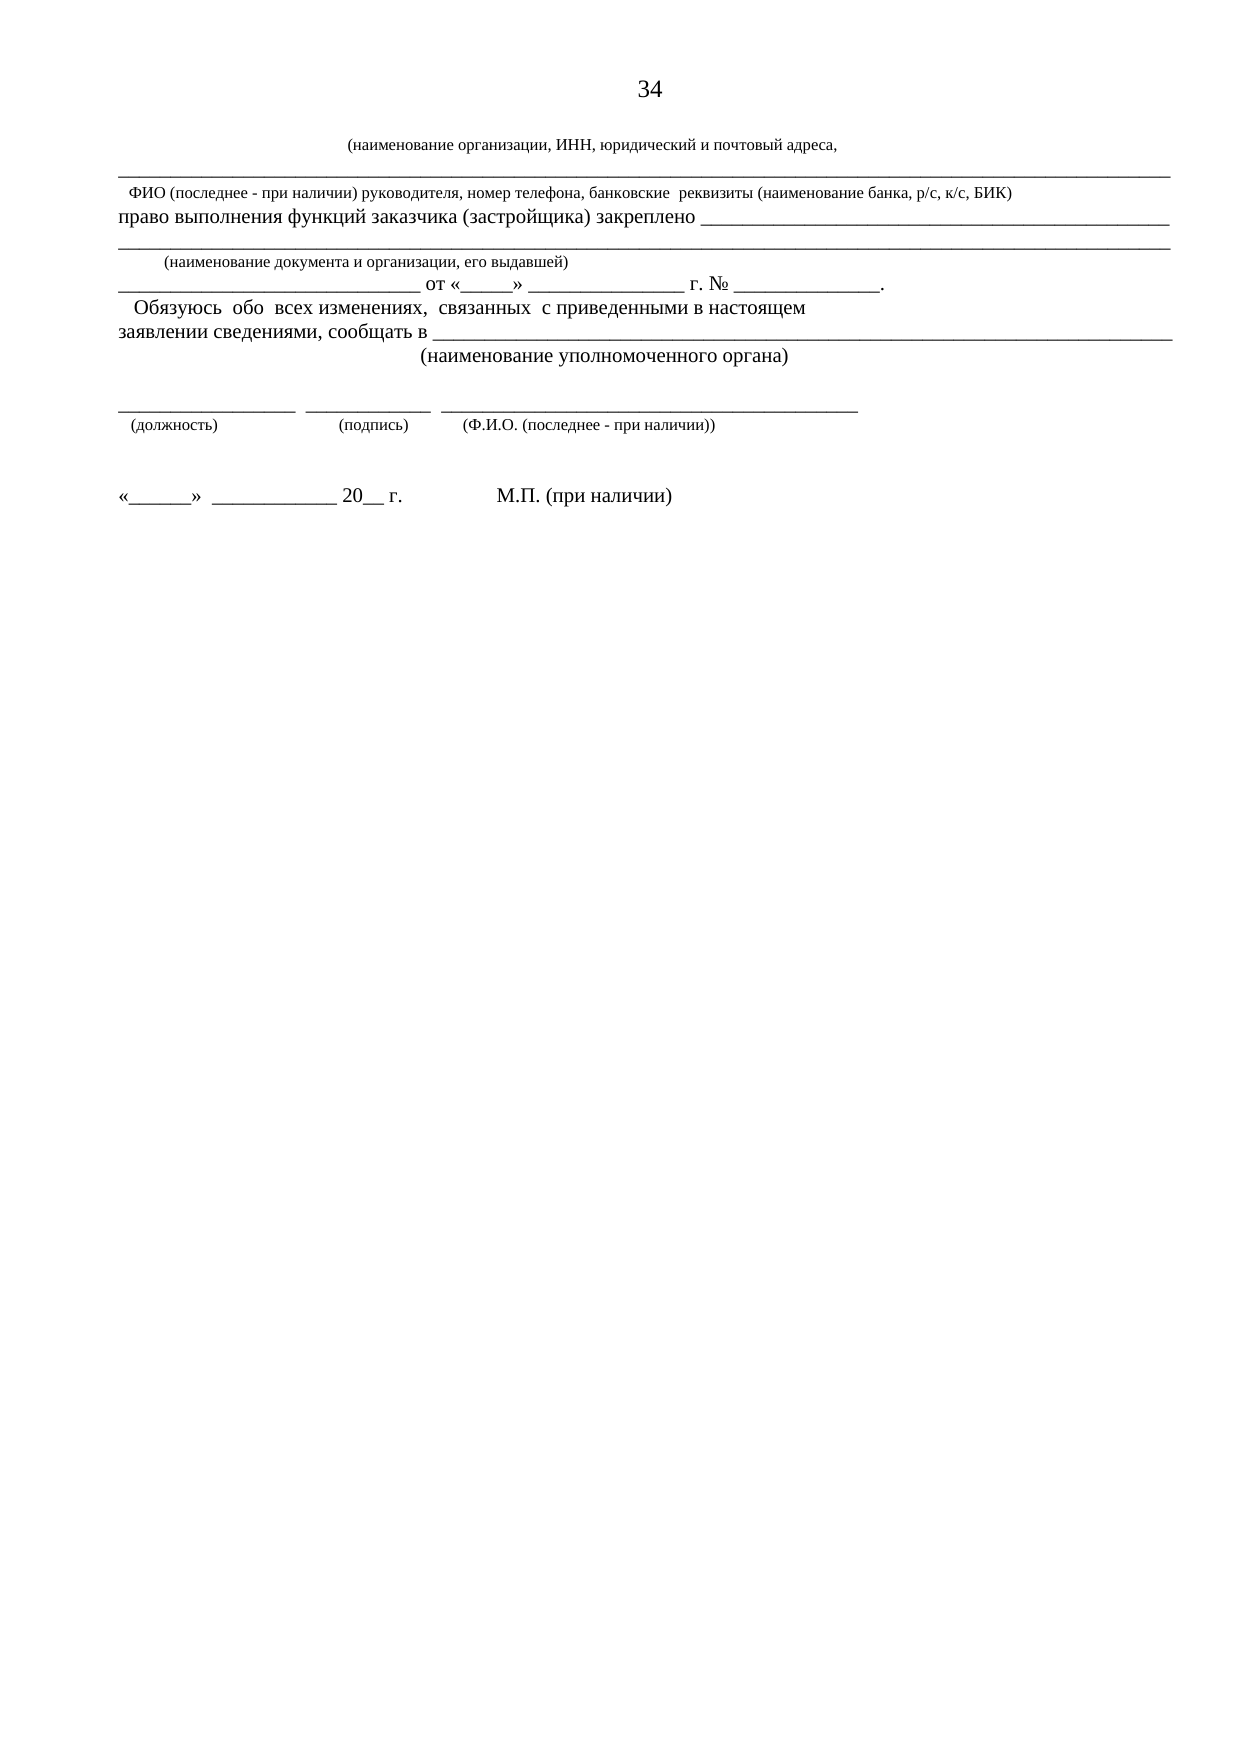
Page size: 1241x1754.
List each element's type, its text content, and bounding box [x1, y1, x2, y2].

text _____________________________ от «_____» _______________ г. № ______________. [118, 271, 1181, 295]
text (наименование документа и организации, его выдавшей) [118, 252, 1181, 271]
text право выполнения функций заказчика (застройщика) закреплено _____________________________________________ [118, 203, 1181, 228]
text (должность) (подпись) (Ф.И.О. (последнее - при наличии)) [118, 415, 1181, 434]
text Обязуюсь обо всех изменениях, связанных с приведенными в настоящем [118, 295, 1181, 319]
text _____________________________________________________________________________________________________ [118, 155, 1181, 179]
text (наименование организации, ИНН, юридический и почтовый адреса, [118, 131, 1181, 155]
text (наименование уполномоченного органа) [118, 343, 1181, 367]
text ФИО (последнее - при наличии) руководителя, номер телефона, банковские реквизиты (наименование банка, р/с, к/с, БИК) [118, 179, 1181, 203]
text _________________ ____________ ________________________________________ [118, 391, 1181, 415]
text заявлении сведениями, сообщать в _______________________________________________________________________ [118, 319, 1181, 343]
text «______» ____________ 20__ г. М.П. (при наличии) [118, 482, 1181, 507]
text _____________________________________________________________________________________________________ [118, 228, 1181, 252]
